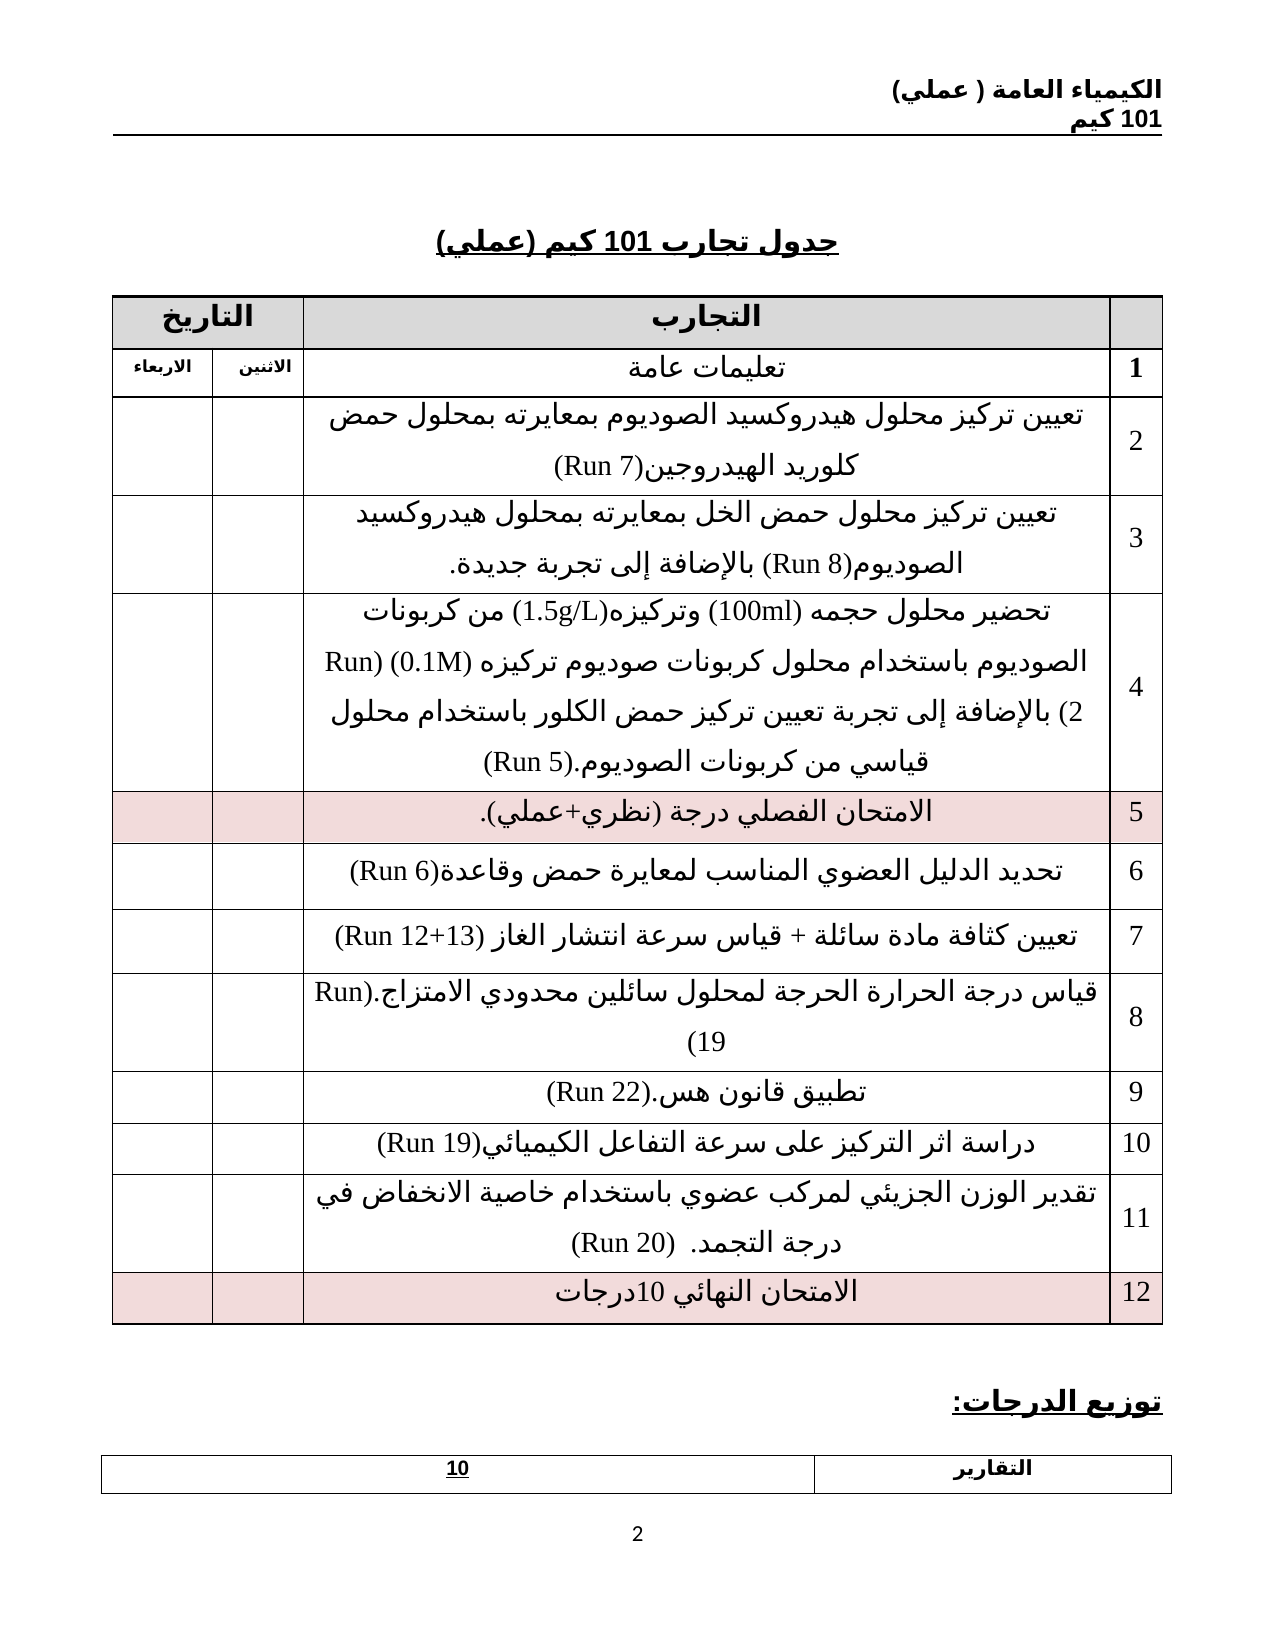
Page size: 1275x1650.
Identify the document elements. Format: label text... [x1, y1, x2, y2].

table_header التاريخ [113, 298, 303, 348]
table_cell تعليمات عامة [304, 350, 1109, 396]
table_cell تحديد الدليل العضوي المناسب لمعايرة حمض وقاعدة(Run 6) [304, 844, 1109, 909]
table_cell 6 [1111, 844, 1162, 909]
table_cell تحضير محلول حجمه (100ml) وتركيزه(1.5g/L) من كربونات الصوديوم باستخدام محلول كربونات صوديوم تركيزه (0.1M) (Run 2) بالإضافة إلى تجربة تعيين تركيز حمض الكلور باستخدام محلول قياسي من كربونات الصوديوم.(Run 5) [304, 594, 1109, 791]
table_cell [213, 844, 303, 909]
table_cell 3 [1111, 496, 1162, 592]
table_cell 8 [1111, 974, 1162, 1071]
table_cell دراسة اثر التركيز على سرعة التفاعل الكيميائي(Run 19) [304, 1124, 1109, 1174]
table_cell [113, 844, 212, 909]
table_cell [113, 1273, 212, 1323]
table_cell 7 [1111, 910, 1162, 973]
table_cell الامتحان الفصلي درجة (نظري+عملي). [304, 792, 1109, 842]
table_cell 12 [1111, 1273, 1162, 1323]
table_header [1111, 298, 1162, 348]
table_cell [213, 1072, 303, 1122]
table_cell [213, 496, 303, 592]
table_cell [113, 1072, 212, 1122]
table_cell [213, 792, 303, 842]
table_cell تعيين كثافة مادة سائلة + قياس سرعة انتشار الغاز (Run 12+13) [304, 910, 1109, 973]
text توزيع الدرجات: [112, 1384, 1162, 1417]
text جدول تجارب 101 كيم (عملي) [112, 224, 1162, 258]
table_cell [113, 496, 212, 592]
table_cell [213, 398, 303, 494]
table_cell [113, 792, 212, 842]
table_cell 10 [1111, 1124, 1162, 1174]
table_cell [113, 1124, 212, 1174]
table_cell 9 [1111, 1072, 1162, 1122]
table_cell قياس درجة الحرارة الحرجة لمحلول سائلين محدودي الامتزاج.(Run 19) [304, 974, 1109, 1071]
table_cell 2 [1111, 398, 1162, 494]
table_cell [113, 910, 212, 973]
table_cell [213, 1124, 303, 1174]
table_cell [213, 1175, 303, 1272]
table_cell الاربعاء [113, 350, 212, 396]
table_cell [213, 910, 303, 973]
table_cell [113, 398, 212, 494]
table_header التقارير [815, 1456, 1171, 1493]
table_cell [113, 1175, 212, 1272]
table_cell 11 [1111, 1175, 1162, 1272]
table_cell تطبيق قانون هس.(Run 22) [304, 1072, 1109, 1122]
table_cell 1 [1111, 350, 1162, 396]
table_header 10 [102, 1456, 814, 1493]
table_header التجارب [304, 298, 1109, 348]
table_cell 4 [1111, 594, 1162, 791]
table_cell [213, 1273, 303, 1323]
table_cell الامتحان النهائي 10درجات [304, 1273, 1109, 1323]
table_cell [113, 974, 212, 1071]
table_cell [213, 974, 303, 1071]
table_cell تقدير الوزن الجزيئي لمركب عضوي باستخدام خاصية الانخفاض في درجة التجمد. (Run 20) [304, 1175, 1109, 1272]
table_cell تعيين تركيز محلول حمض الخل بمعايرته بمحلول هيدروكسيد الصوديوم(Run 8) بالإضافة إلى تجربة جديدة. [304, 496, 1109, 592]
table_cell 5 [1111, 792, 1162, 842]
table_cell الاثنين [213, 350, 303, 396]
table_cell [113, 594, 212, 791]
table_cell [213, 594, 303, 791]
table_cell تعيين تركيز محلول هيدروكسيد الصوديوم بمعايرته بمحلول حمض كلوريد الهيدروجين(Run 7) [304, 398, 1109, 494]
